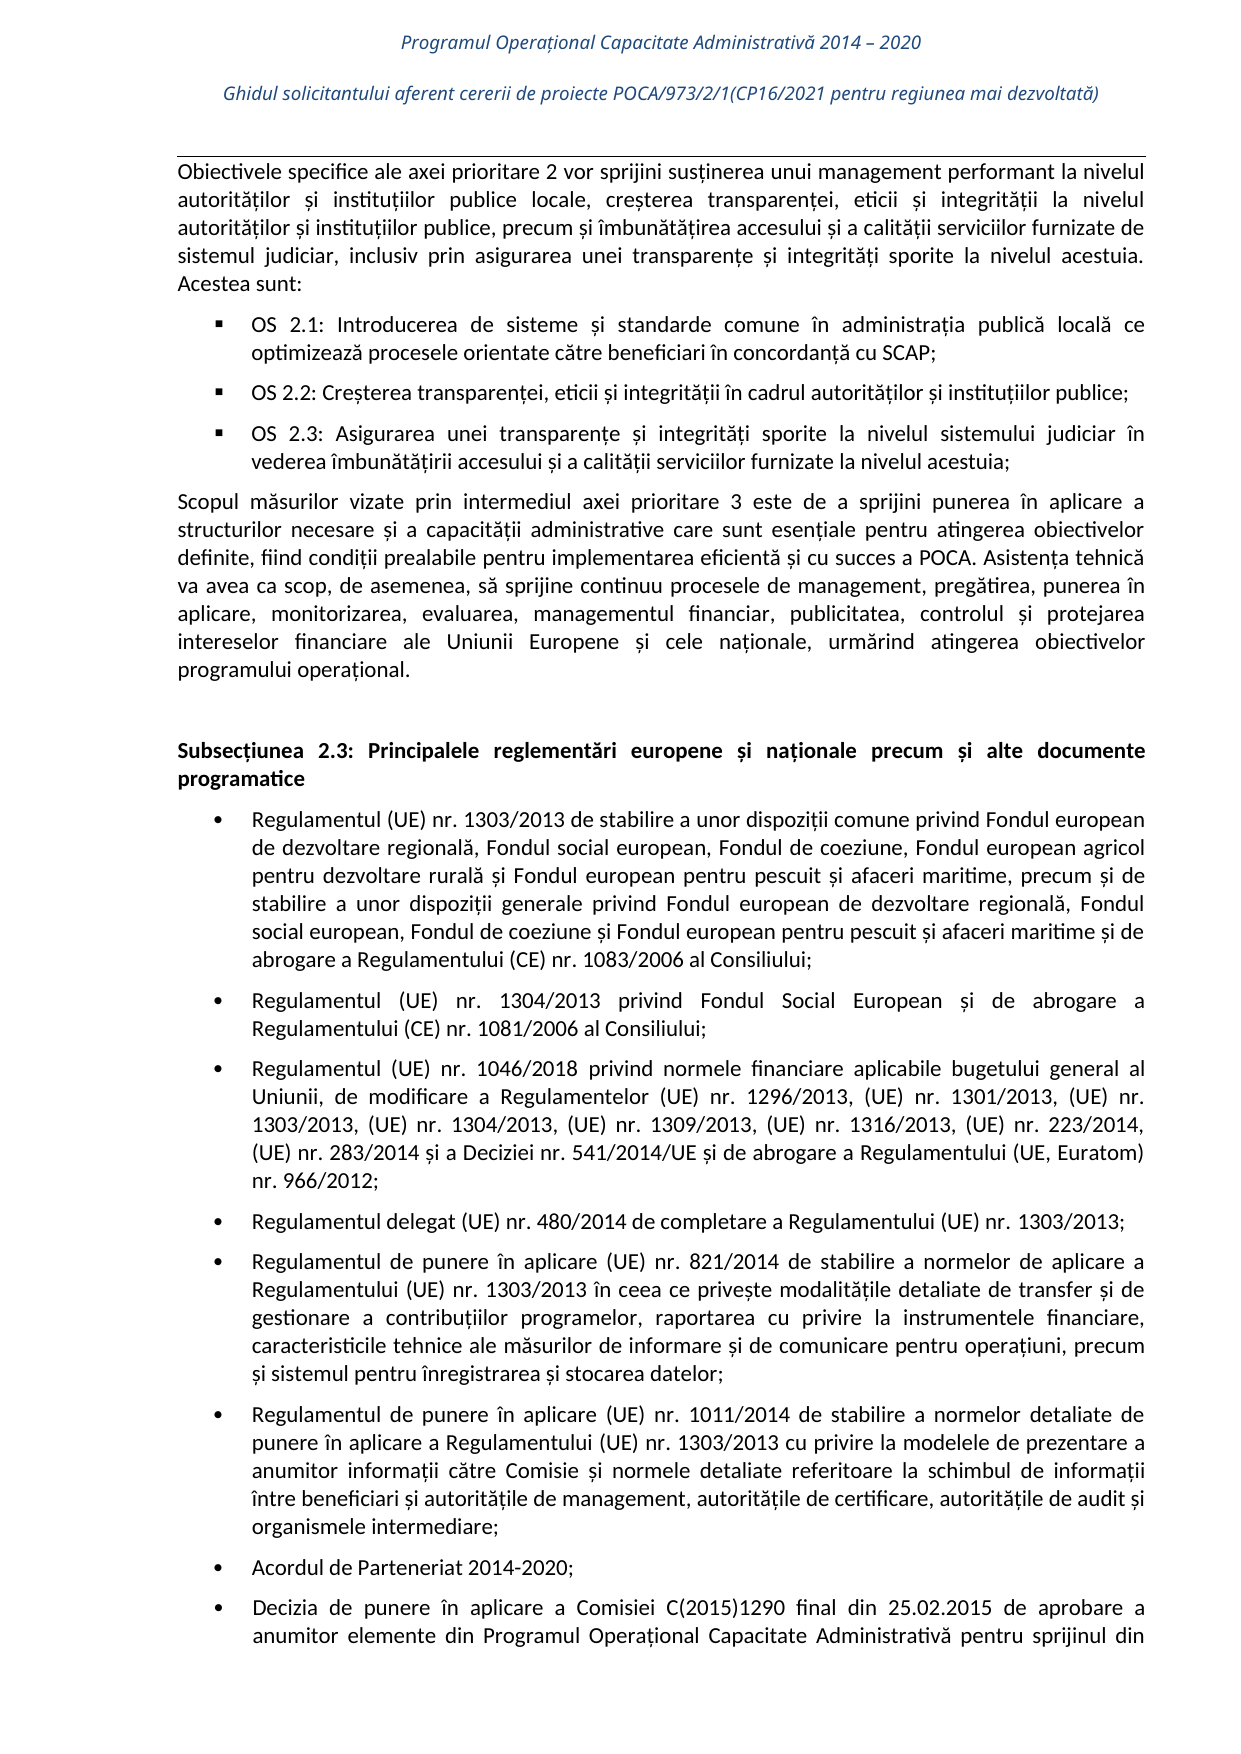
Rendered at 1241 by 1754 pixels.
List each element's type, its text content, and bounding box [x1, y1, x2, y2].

list OS 2.3: Asigurarea unei transparențe și integrități sporite la nivelul sistemului judiciar în vederea îmbunătățirii accesului și a calității serviciilor furnizate la nivelul acestuia; [213, 419, 1146, 475]
text Scopul măsurilor vizate prin intermediul axei prioritare 3 este de a sprijini punerea în aplicare a structurilor necesare și a capacității administrative care sunt esențiale pentru atingerea obiectivelor definite, fiind condiții prealabile pentru implementarea eficientă și cu succes a POCA. Asistența tehnică va avea ca scop, de asemenea, să sprijine continuu procesele de management, pregătirea, punerea în aplicare, monitorizarea, evaluarea, managementul financiar, publicitatea, controlul și protejarea intereselor financiare ale Uniunii Europene și cele naționale, urmărind atingerea obiectivelor programului operațional. [177, 487, 1146, 683]
list OS 2.2: Creșterea transparenței, eticii și integrității în cadrul autorităților și instituțiilor publice; [213, 378, 1146, 406]
list Regulamentul (UE) nr. 1046/2018 privind normele financiare aplicabile bugetului general al Uniunii, de modificare a Regulamentelor (UE) nr. 1296/2013, (UE) nr. 1301/2013, (UE) nr. 1303/2013, (UE) nr. 1304/2013, (UE) nr. 1309/2013, (UE) nr. 1316/2013, (UE) nr. 223/2014, (UE) nr. 283/2014 și a Deciziei nr. 541/2014/UE și de abrogare a Regulamentului (UE, Euratom) nr. 966/2012; [214, 1054, 1146, 1194]
list Regulamentul (UE) nr. 1303/2013 de stabilire a unor dispoziții comune privind Fondul european de dezvoltare regională, Fondul social european, Fondul de coeziune, Fondul european agricol pentru dezvoltare rurală și Fondul european pentru pescuit și afaceri maritime, precum și de stabilire a unor dispoziții generale privind Fondul european de dezvoltare regională, Fondul social european, Fondul de coeziune și Fondul european pentru pescuit și afaceri maritime și de abrogare a Regulamentului (CE) nr. 1083/2006 al Consiliului; [214, 805, 1146, 973]
list Acordul de Parteneriat 2014-2020; [214, 1553, 1146, 1581]
text Obiectivele specifice ale axei prioritare 2 vor sprijini susținerea unui management performant la nivelul autorităților și instituțiilor publice locale, creșterea transparenței, eticii și integrității la nivelul autorităților și instituțiilor publice, precum și îmbunătățirea accesului și a calității serviciilor furnizate de sistemul judiciar, inclusiv prin asigurarea unei transparențe și integrități sporite la nivelul acestuia. Acestea sunt: [177, 157, 1146, 297]
subtitle Subsecțiunea 2.3: Principalele reglementări europene și naționale precum și alte documente programatice [177, 737, 1146, 793]
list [215, 1593, 1146, 1649]
list Regulamentul de punere în aplicare (UE) nr. 821/2014 de stabilire a normelor de aplicare a Regulamentului (UE) nr. 1303/2013 în ceea ce privește modalitățile detaliate de transfer și de gestionare a contribuțiilor programelor, raportarea cu privire la instrumentele financiare, caracteristicile tehnice ale măsurilor de informare și de comunicare pentru operațiuni, precum și sistemul pentru înregistrarea și stocarea datelor; [214, 1247, 1146, 1387]
list Regulamentul de punere în aplicare (UE) nr. 1011/2014 de stabilire a normelor detaliate de punere în aplicare a Regulamentului (UE) nr. 1303/2013 cu privire la modelele de prezentare a anumitor informații către Comisie și normele detaliate referitoare la schimbul de informații între beneficiari și autoritățile de management, autoritățile de certificare, autoritățile de audit și organismele intermediare; [214, 1400, 1146, 1540]
list Regulamentul (UE) nr. 1304/2013 privind Fondul Social European și de abrogare a Regulamentului (CE) nr. 1081/2006 al Consiliului; [214, 986, 1146, 1042]
list Regulamentul delegat (UE) nr. 480/2014 de completare a Regulamentului (UE) nr. 1303/2013; [214, 1207, 1146, 1235]
list OS 2.1: Introducerea de sisteme și standarde comune în administrația publică locală ce optimizează procesele orientate către beneficiari în concordanță cu SCAP; [213, 310, 1146, 366]
